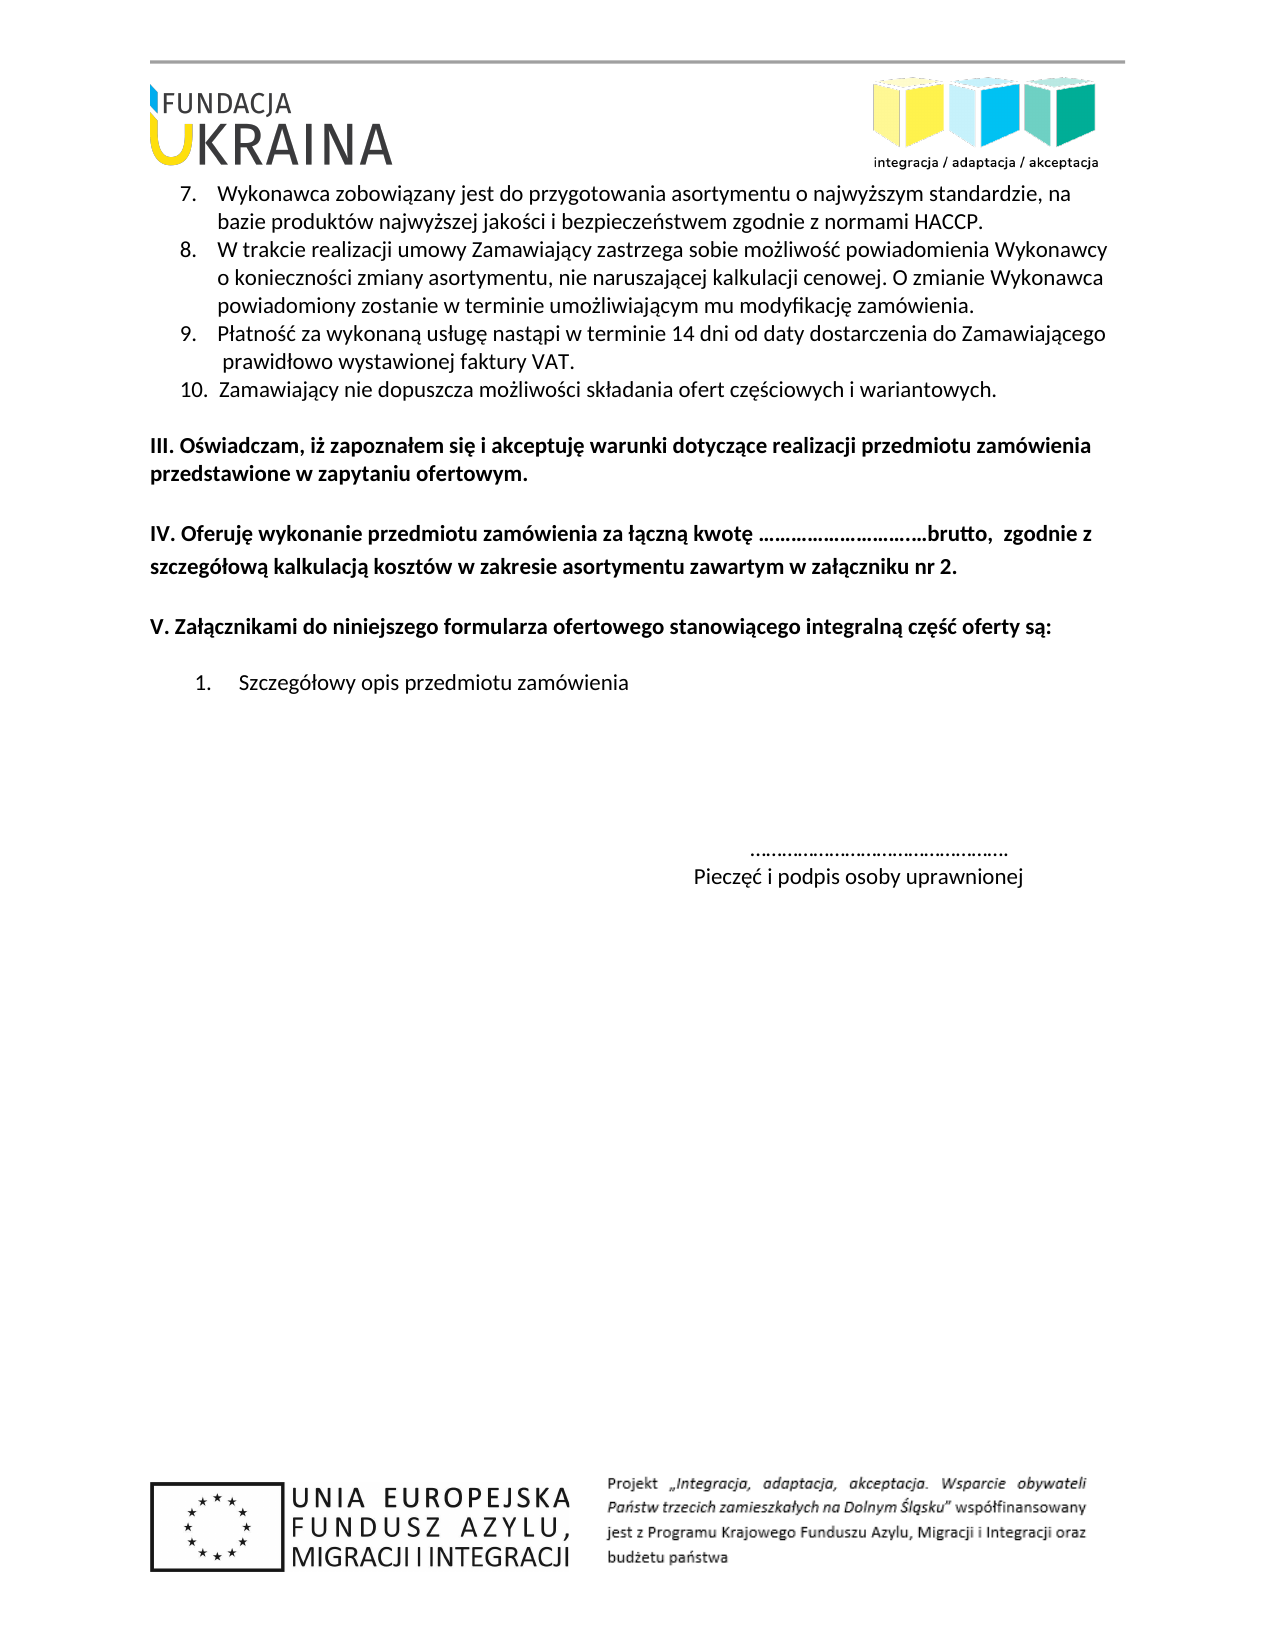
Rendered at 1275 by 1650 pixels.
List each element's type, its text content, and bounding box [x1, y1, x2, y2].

text V. Załącznikami do niniejszego formularza ofertowego stanowiącego integralną część oferty są: [150, 612, 1125, 640]
list W trakcie realizacji umowy Zamawiający zastrzega sobie możliwość powiadomienia Wykonawcy o konieczności zmiany asortymentu, nie naruszającej kalkulacji cenowej. O zmianie Wykonawca powiadomiony zostanie w terminie umożliwiającym mu modyfikację zamówienia. [179, 235, 1125, 319]
picture [601, 1473, 1093, 1572]
text 10. Zamawiający nie dopuszcza możliwości składania ofert częściowych i wariantowych. [150, 375, 1125, 403]
picture [857, 66, 1114, 169]
text 9. Płatność za wykonaną usługę nastąpi w terminie 14 dni od daty dostarczenia do Zamawiającego prawidłowo wystawionej faktury VAT. [179, 319, 1125, 375]
text Pieczęć i podpis osoby uprawnionej [225, 862, 1125, 891]
text III. Oświadczam, iż zapoznałem się i akceptuję warunki dotyczące realizacji przedmiotu zamówienia przedstawione w zapytaniu ofertowym. [150, 431, 1125, 487]
text …………………………………………. [239, 780, 1125, 862]
picture [150, 1482, 570, 1572]
list Wykonawca zobowiązany jest do przygotowania asortymentu o najwyższym standardzie, na bazie produktów najwyższej jakości i bezpieczeństwem zgodnie z normami HACCP. [179, 169, 1125, 235]
picture [150, 76, 394, 179]
text IV. Oferuję wykonanie przedmiotu zamówienia za łączną kwotę ……………………….…brutto, zgodnie z szczegółową kalkulacją kosztów w zakresie asortymentu zawartym w załączniku nr 2. [150, 519, 1125, 580]
list Szczegółowy opis przedmiotu zamówienia [194, 668, 1125, 696]
